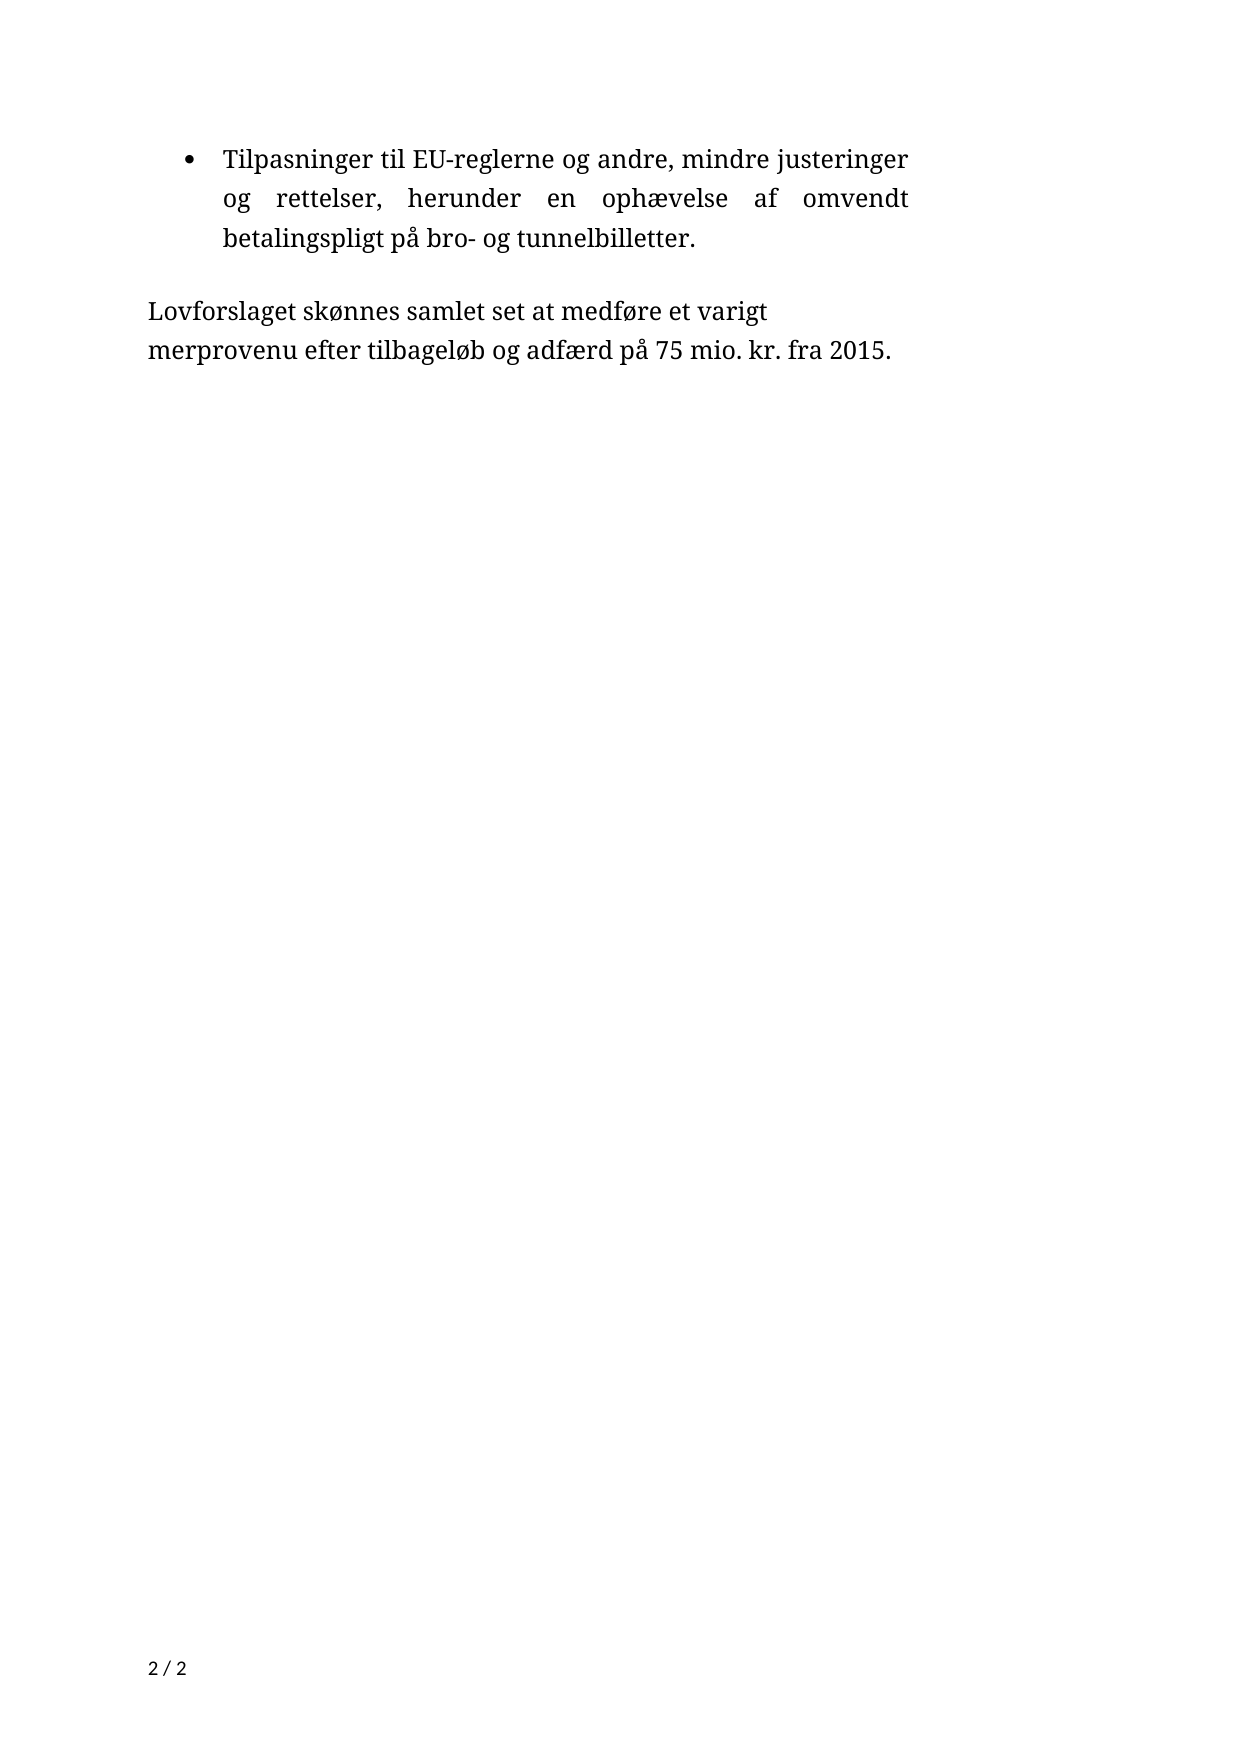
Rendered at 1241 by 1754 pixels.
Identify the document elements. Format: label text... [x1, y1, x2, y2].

list Tilpasninger til EU-reglerne og andre, mindre justeringer og rettelser, herunder en ophævelse af omvendt betalingspligt på bro- og tunnelbilletter. [185, 142, 909, 254]
text Lovforslaget skønnes samlet set at medføre et varigt merprovenu efter tilbageløb og adfærd på 75 mio. kr. fra 2015. [148, 293, 909, 367]
